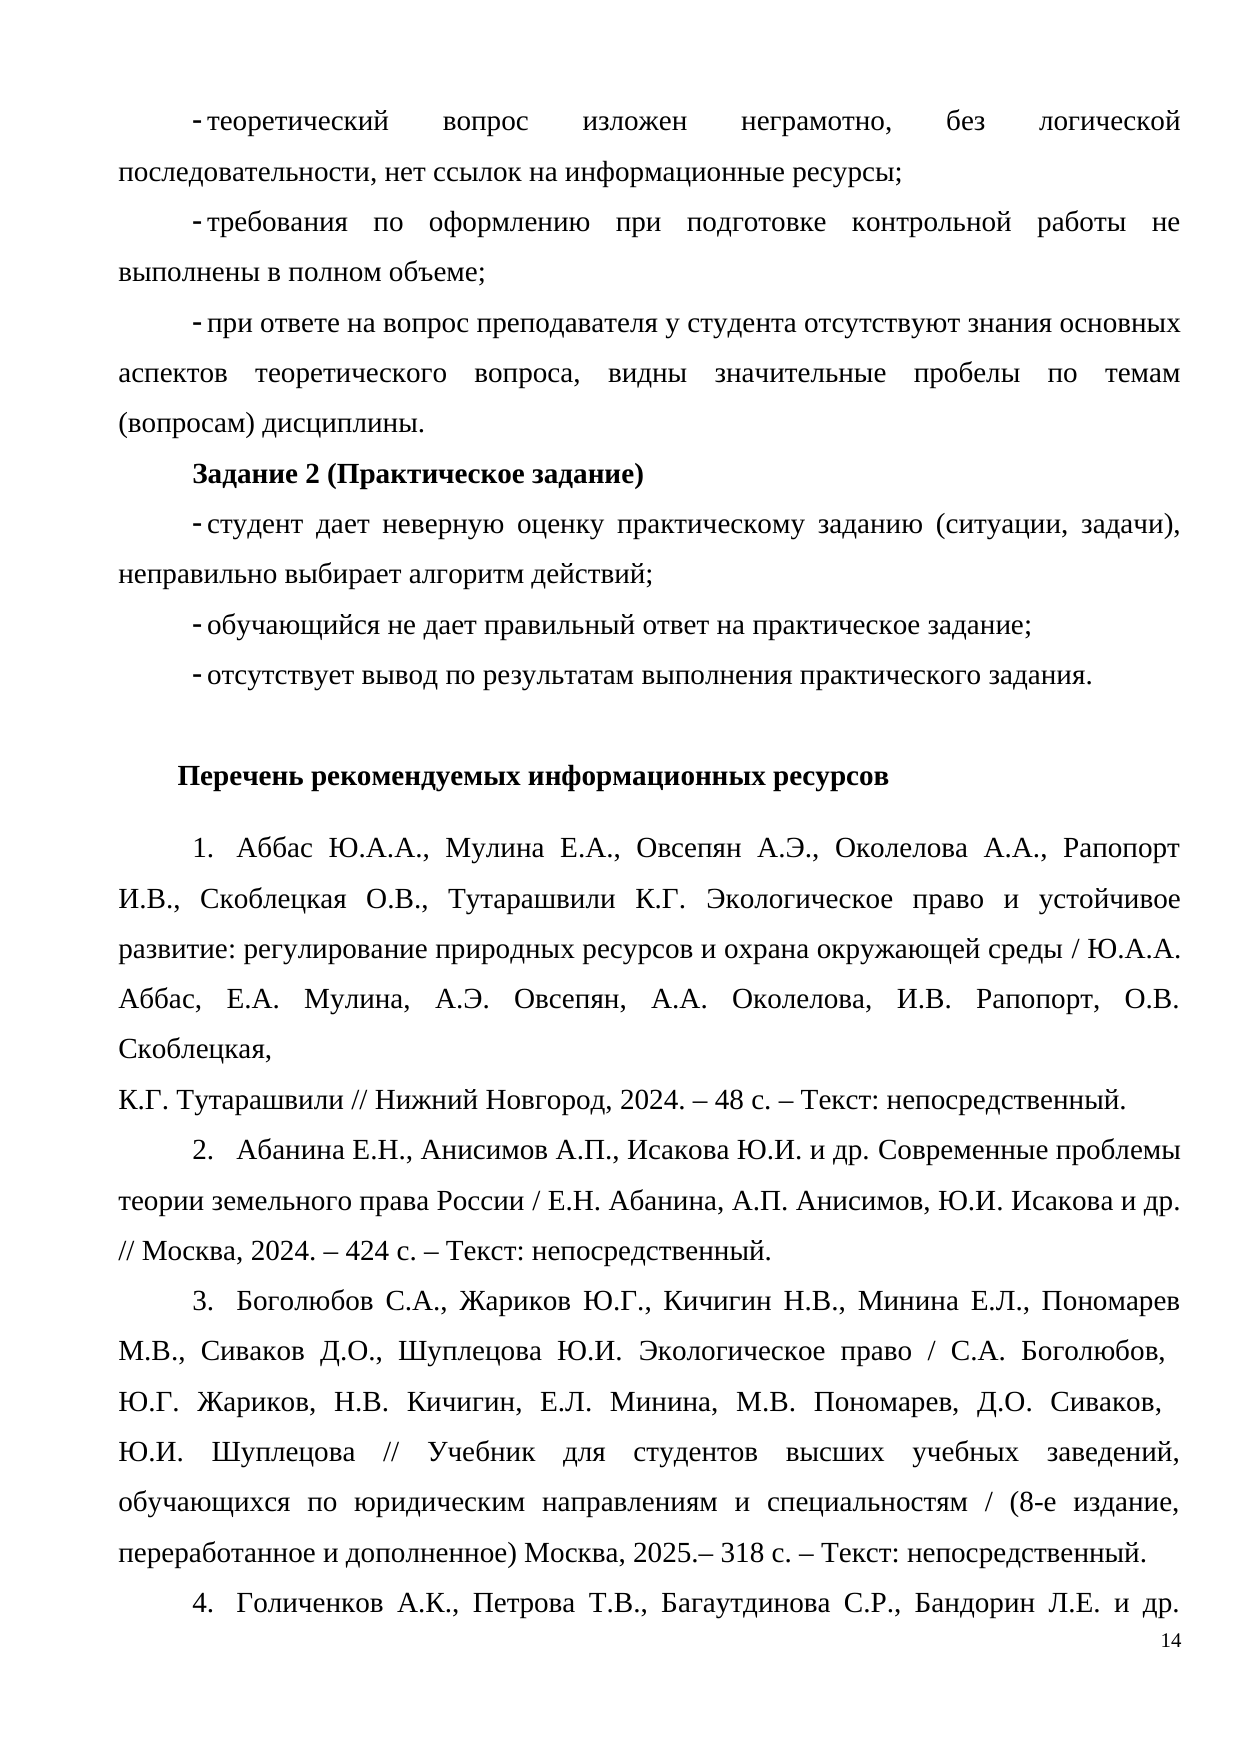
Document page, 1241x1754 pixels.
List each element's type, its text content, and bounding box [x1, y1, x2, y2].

list студент дает неверную оценку практическому заданию (ситуации, задачи), неправильно выбирает алгоритм действий; [118, 506, 1181, 590]
list обучающийся не дает правильный ответ на практическое задание; [118, 607, 1181, 641]
list при ответе на вопрос преподавателя у студента отсутствуют знания основных аспектов теоретического вопроса, видны значительные пробелы по темам (вопросам) дисциплины. [118, 305, 1181, 439]
text Перечень рекомендуемых информационных ресурсов [118, 758, 1181, 792]
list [118, 1585, 1181, 1619]
list требования по оформлению при подготовке контрольной работы не выполнены в полном объеме; [118, 204, 1181, 288]
list теоретический вопрос изложен неграмотно, без логической последовательности, нет ссылок на информационные ресурсы; [118, 103, 1181, 187]
list Боголюбов С.А., Жариков Ю.Г., Кичигин Н.В., Минина Е.Л., Пономарев М.В., Сиваков Д.О., Шуплецова Ю.И. Экологическое право / С.А. Боголюбов, Ю.Г. Жариков, Н.В. Кичигин, Е.Л. Минина, М.В. Пономарев, Д.О. Сиваков, Ю.И. Шуплецова // Учебник для студентов высших учебных заведений, обучающихся по юридическим направлениям и специальностям / (8-е издание, переработанное и дополненное) Москва, 2025.– 318 с. – Текст: непосредственный. [118, 1283, 1181, 1568]
list Абанина Е.Н., Анисимов А.П., Исакова Ю.И. и др. Современные проблемы теории земельного права России / Е.Н. Абанина, А.П. Анисимов, Ю.И. Исакова и др. // Москва, 2024. – 424 с. – Текст: непосредственный. [118, 1132, 1181, 1266]
list Аббас Ю.А.А., Мулина Е.А., Овсепян А.Э., Околелова А.А., Рапопорт И.В., Скоблецкая О.В., Тутарашвили К.Г. Экологическое право и устойчивое развитие: регулирование природных ресурсов и охрана окружающей среды / Ю.А.А. Аббас, Е.А. Мулина, А.Э. Овсепян, А.А. Околелова, И.В. Рапопорт, О.В. Скоблецкая, К.Г. Тутарашвили // Нижний Новгород, 2024. – 48 с. – Текст: непосредственный. [118, 830, 1181, 1116]
text Задание 2 (Практическое задание) [118, 456, 1181, 489]
list отсутствует вывод по результатам выполнения практического задания. [118, 657, 1181, 691]
